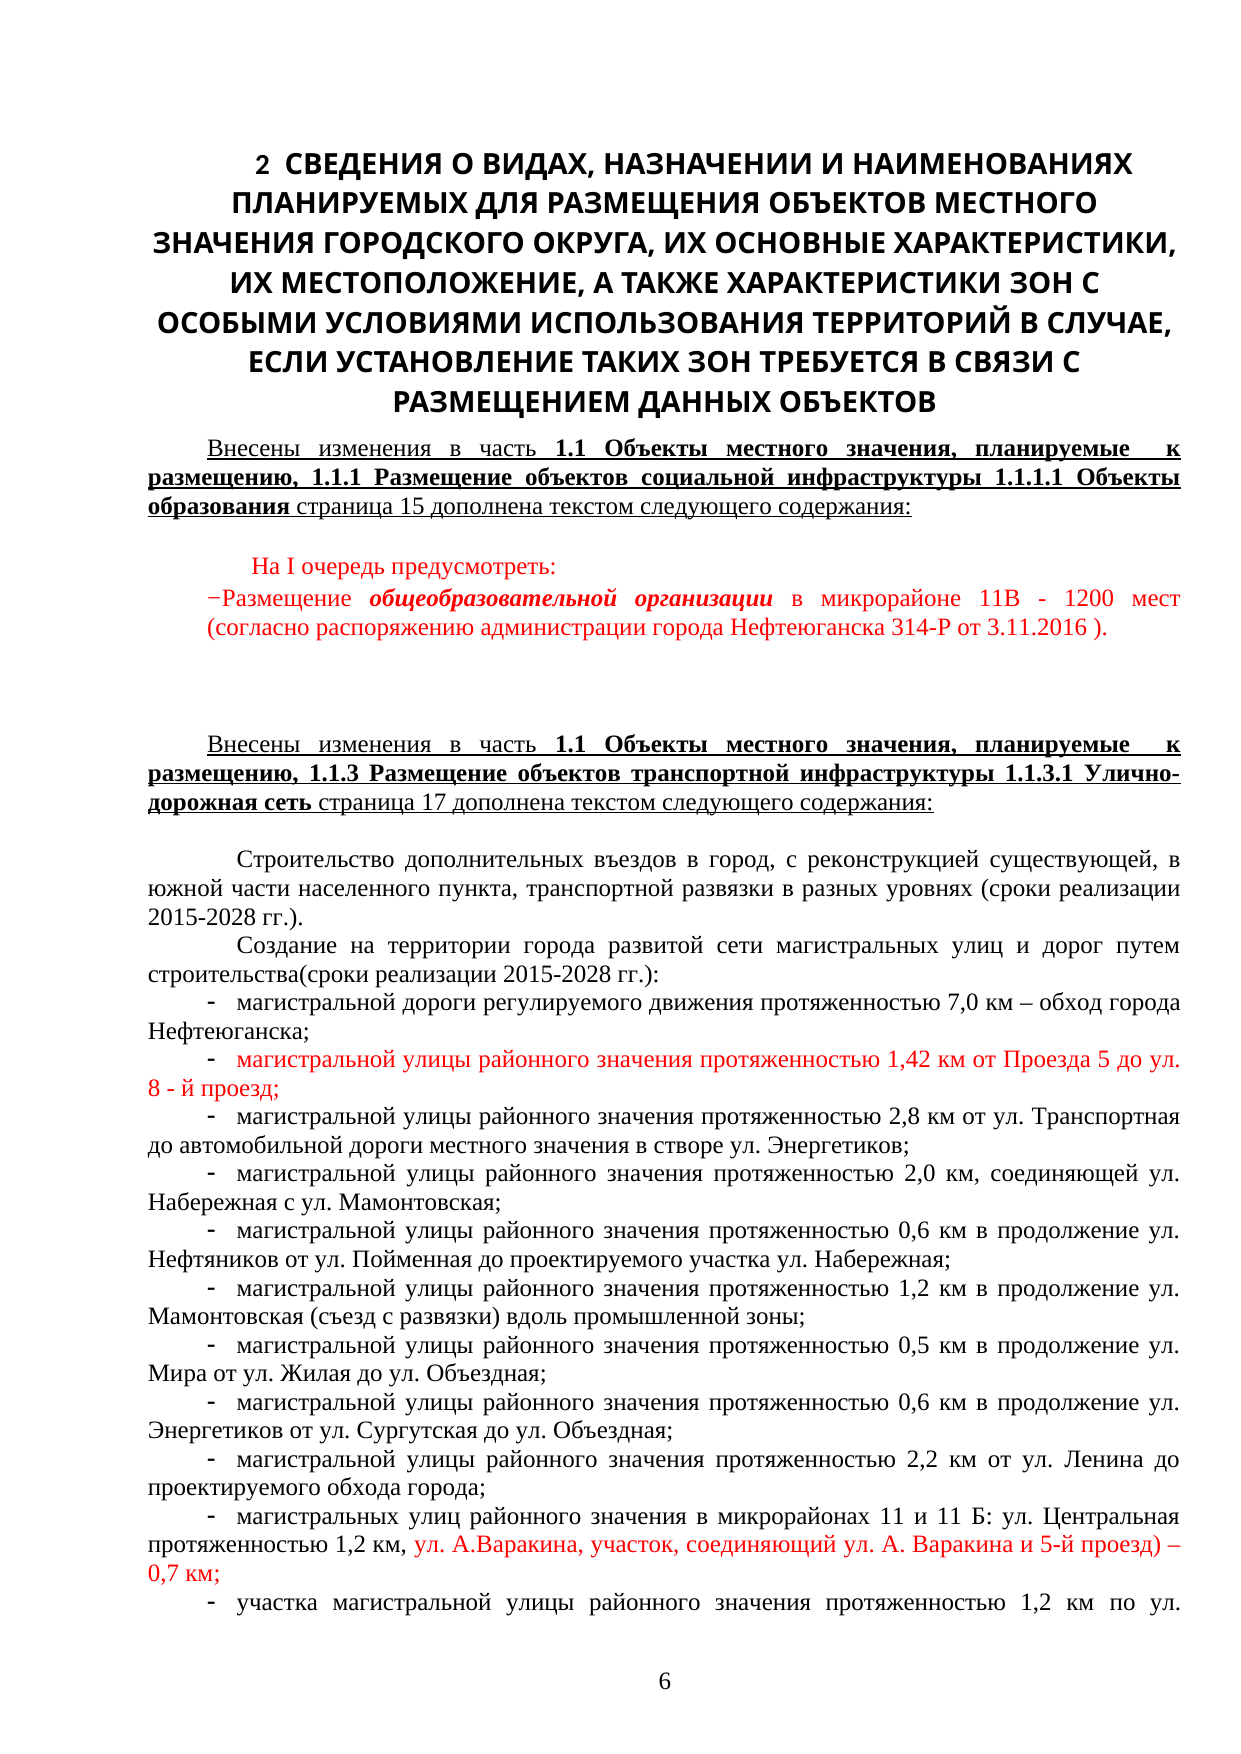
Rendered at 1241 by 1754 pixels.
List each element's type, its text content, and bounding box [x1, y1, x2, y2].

list На I очередь предусмотреть: [251, 551, 1181, 580]
list магистральной улицы районного значения протяженностью 2,8 км от ул. Транспортная до автомобильной дороги местного значения в створе ул. Энергетиков; [148, 1102, 1181, 1159]
text Создание на территории города развитой сети магистральных улиц и дорог путем строительства(сроки реализации 2015-2028 гг.): [148, 930, 1181, 988]
list магистральных улиц районного значения в микрорайонах 11 и 11 Б: ул. Центральная протяженностью 1,2 км, ул. А.Варакина, участок, соединяющий ул. А. Варакина и 5-й проезд) – 0,7 км; [148, 1502, 1181, 1587]
list магистральной улицы районного значения протяженностью 0,6 км в продолжение ул. Нефтяников от ул. Пойменная до проектируемого участка ул. Набережная; [148, 1216, 1181, 1273]
text Внесены изменения в часть 1.1 Объекты местного значения, планируемые к размещению, 1.1.1 Размещение объектов социальной инфраструктуры 1.1.1.1 Объекты образования страница 15 дополнена текстом следующего содержания: [148, 433, 1181, 487]
list магистральной улицы районного значения протяженностью 1,2 км в продолжение ул. Мамонтовская (съезд с развязки) вдоль промышленной зоны; [148, 1273, 1181, 1330]
list Размещение общеобразовательной организации в микрорайоне 11В - 1200 мест (согласно распоряжению администрации города Нефтеюганска 314-Р от 3.11.2016 ). [207, 583, 1181, 640]
text Внесены изменения в часть 1.1 Объекты местного значения, планируемые к размещению, 1.1.1 Размещение объектов социальной инфраструктуры 1.1.1.1 Объекты образования страница 15 дополнена текстом следующего содержания: [148, 489, 1181, 520]
text Внесены изменения в часть 1.1 Объекты местного значения, планируемые к размещению, 1.1.3 Размещение объектов транспортной инфраструктуры 1.1.3.1 Улично-дорожная сеть страница 17 дополнена текстом следующего содержания: [148, 784, 1181, 815]
subtitle Сведения о видах, назначении и наименованиях планируемых для размещения объектов местного значения городского округа, их основные характеристики, их местоположение, а также характеристики зон с особыми условиями использования территорий в случае, если установление таких зон требуется в связи с размещением данных объектов [148, 143, 1181, 421]
list магистральной улицы районного значения протяженностью 0,5 км в продолжение ул. Мира от ул. Жилая до ул. Объездная; [148, 1330, 1181, 1387]
text Строительство дополнительных въездов в город, с реконструкцией существующей, в южной части населенного пункта, транспортной развязки в разных уровнях (сроки реализации 2015-2028 гг.). [148, 844, 1181, 930]
list магистральной улицы районного значения протяженностью 2,0 км, соединяющей ул. Набережная с ул. Мамонтовская; [148, 1159, 1181, 1216]
list магистральной улицы районного значения протяженностью 2,2 км от ул. Ленина до проектируемого обхода города; [148, 1444, 1181, 1502]
list магистральной улицы районного значения протяженностью 1,42 км от Проезда 5 до ул. 8 - й проезд; [148, 1045, 1181, 1102]
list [148, 1587, 1181, 1616]
list магистральной дороги регулируемого движения протяженностью 7,0 км – обход города Нефтеюганска; [148, 988, 1181, 1045]
text Внесены изменения в часть 1.1 Объекты местного значения, планируемые к размещению, 1.1.3 Размещение объектов транспортной инфраструктуры 1.1.3.1 Улично-дорожная сеть страница 17 дополнена текстом следующего содержания: [148, 729, 1181, 783]
list магистральной улицы районного значения протяженностью 0,6 км в продолжение ул. Энергетиков от ул. Сургутская до ул. Объездная; [148, 1387, 1181, 1444]
